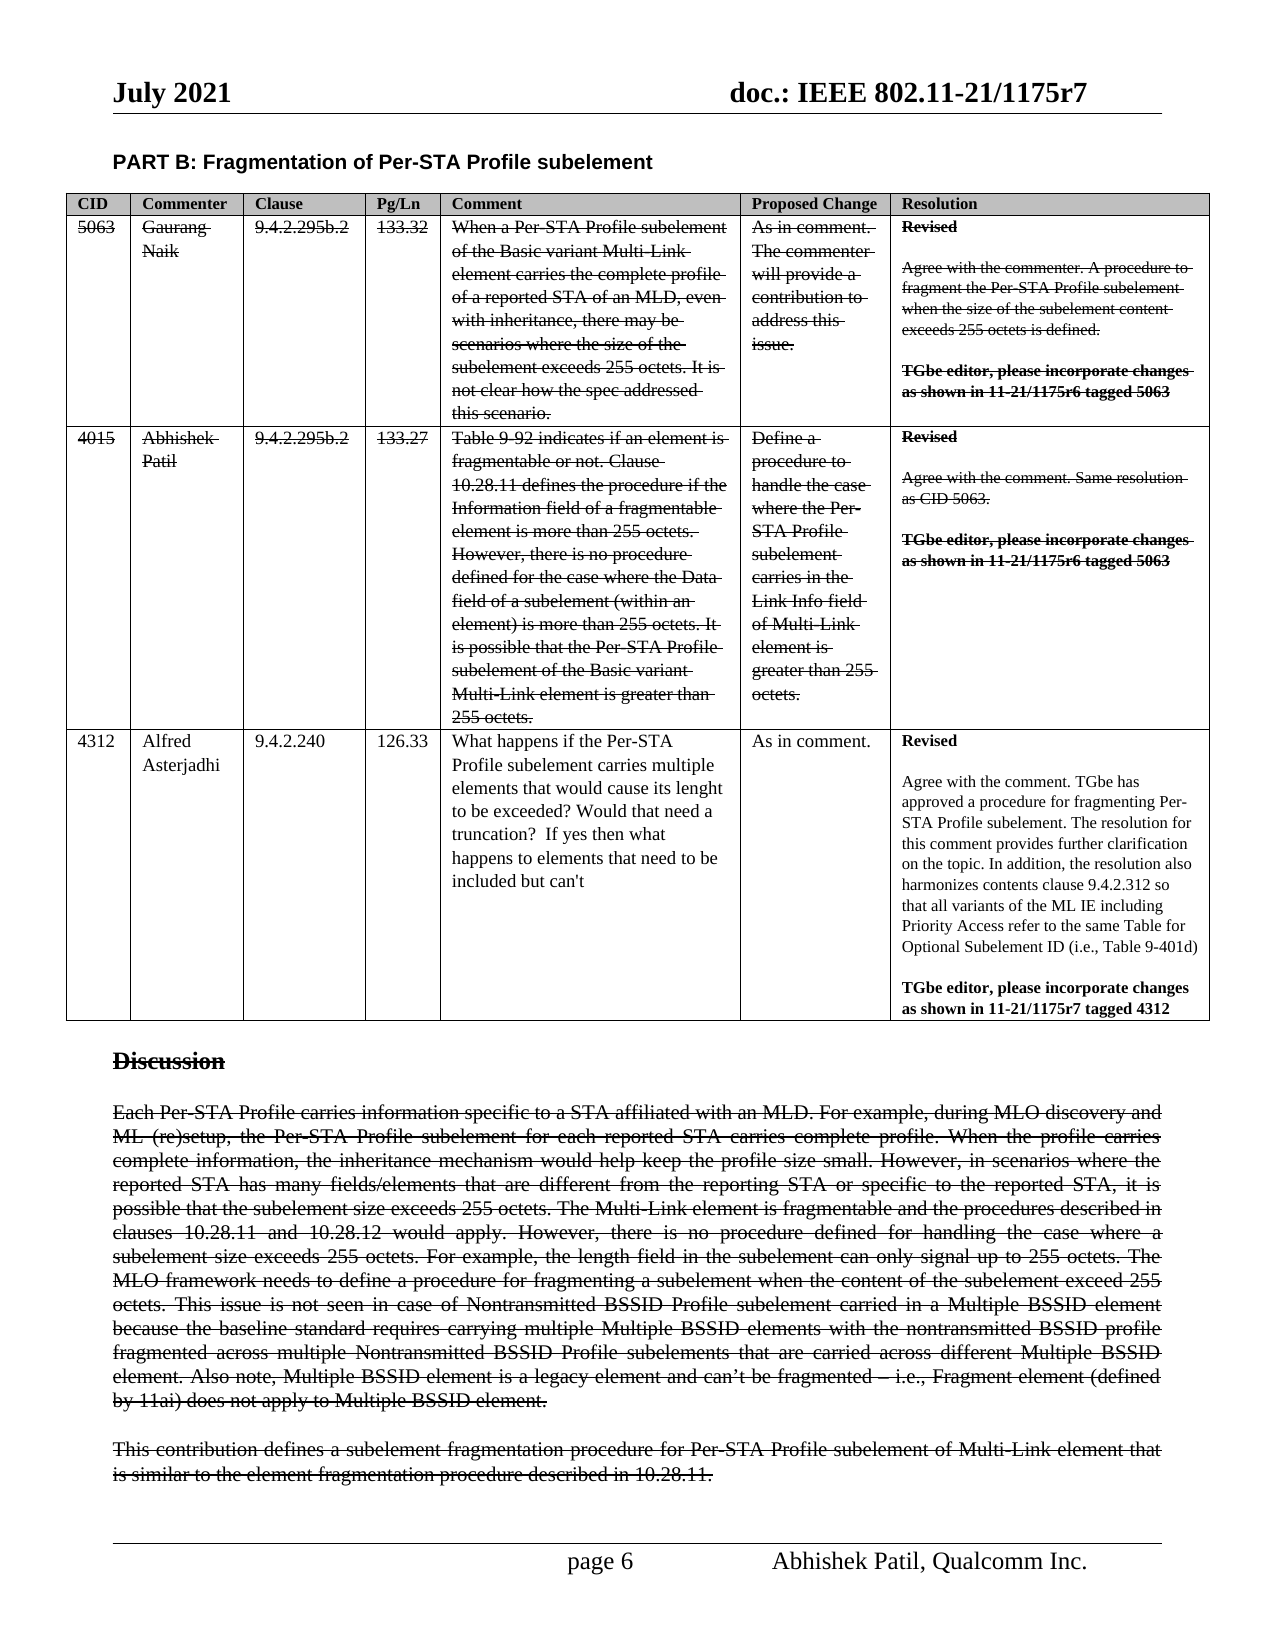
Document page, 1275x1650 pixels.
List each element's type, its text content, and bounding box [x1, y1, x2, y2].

text Discussion [112, 1046, 1162, 1074]
table_header Resolution [891, 194, 1209, 215]
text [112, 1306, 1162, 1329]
table_cell Table 9-92 indicates if an element is fragmentable or not. Clause 10.28.11 defines the procedure if the Information field of a fragmentable element is more than 255 octets. However, there is no procedure defined for the case where the Data field of a subelement (within an element) is more than 255 octets. It is possible that the Per-STA Profile subelement of the Basic variant Multi-Link element is greater than 255 octets. [441, 427, 740, 729]
table_cell 4312 [67, 730, 130, 1020]
text This contribution defines a subelement fragmentation procedure for Per-STA Profile subelement of Multi-Link element that is similar to the element fragmentation procedure described in 10.28.11. [112, 1437, 1162, 1450]
table_cell 5063 [67, 216, 130, 426]
table_cell Revised Agree with the comment. Same resolution as CID 5063. TGbe editor, please incorporate changes as shown in 11-21/1175r6 tagged 5063 [891, 427, 1209, 729]
table_header Comment [441, 194, 740, 215]
table_cell 4015 [67, 427, 130, 729]
text Each Per-STA Profile carries information specific to a STA affiliated with an MLD. For example, during MLO discovery and ML (re)setup, the Per-STA Profile subelement for each reported STA carries complete profile. When the profile carries complete information, the inheritance mechanism would help keep the profile size small. However, in scenarios where the reported STA has many fields/elements that are different from the reporting STA or specific to the reported STA, it is possible that the subelement size exceeds 255 octets. The Multi-Link element is fragmentable and the procedures described in clauses 10.28.11 and 10.28.12 would apply. However, there is no procedure defined for handling the case where a subelement size exceeds 255 octets. For example, the length field in the subelement can only signal up to 255 octets. The MLO framework needs to define a procedure for fragmenting a subelement when the content of the subelement exceed 255 octets. This issue is not seen in case of Nontransmitted BSSID Profile subelement carried in a Multiple BSSID element because the baseline standard requires carrying multiple Multiple BSSID elements with the nontransmitted BSSID profile fragmented across multiple Nontransmitted BSSID Profile subelements that are carried across different Multiple BSSID element. Also note, Multiple BSSID element is a legacy element and can’t be fragmented – i.e., Fragment element (defined by 11ai) does not apply to Multiple BSSID element. [112, 1114, 1162, 1209]
table_cell As in comment. [741, 730, 890, 1020]
table_header Proposed Change [741, 194, 890, 215]
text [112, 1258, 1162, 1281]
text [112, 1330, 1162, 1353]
table_header Clause [244, 194, 365, 215]
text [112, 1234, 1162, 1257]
table_cell What happens if the Per-STA Profile subelement carries multiple elements that would cause its lenght to be exceeded? Would that need a truncation? If yes then what happens to elements that need to be included but can't [441, 730, 740, 1020]
table_cell 133.27 [366, 427, 440, 729]
table_cell Abhishek Patil [131, 427, 243, 729]
table_header CID [67, 194, 130, 215]
table_header Pg/Ln [366, 194, 440, 215]
table_cell 126.33 [366, 730, 440, 1020]
text PART B: Fragmentation of Per-STA Profile subelement [112, 150, 1162, 174]
table_cell 133.32 [366, 216, 440, 426]
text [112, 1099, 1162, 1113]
table_header Commenter [131, 194, 243, 215]
table_cell 9.4.2.295b.2 [244, 427, 365, 729]
text This contribution defines a subelement fragmentation procedure for Per-STA Profile subelement of Multi-Link element that is similar to the element fragmentation procedure described in 10.28.11. [112, 1451, 1162, 1486]
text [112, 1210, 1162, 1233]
table_cell Define a procedure to handle the case where the Per-STA Profile subelement carries in the Link Info field of Multi-Link element is greater than 255 octets. [741, 427, 890, 729]
table_cell Revised Agree with the commenter. A procedure to fragment the Per-STA Profile subelement when the size of the subelement content exceeds 255 octets is defined. TGbe editor, please incorporate changes as shown in 11-21/1175r6 tagged 5063 [891, 216, 1209, 426]
table_cell When a Per-STA Profile subelement of the Basic variant Multi-Link element carries the complete profile of a reported STA of an MLD, even with inheritance, there may be scenarios where the size of the subelement exceeds 255 octets. It is not clear how the spec addressed this scenario. [441, 216, 740, 426]
table_cell Alfred Asterjadhi [131, 730, 243, 1020]
table_cell Gaurang Naik [131, 216, 243, 426]
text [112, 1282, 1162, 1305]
table_cell 9.4.2.295b.2 [244, 216, 365, 426]
table_cell Revised Agree with the comment. TGbe has approved a procedure for fragmenting Per-STA Profile subelement. The resolution for this comment provides further clarification on the topic. In addition, the resolution also harmonizes contents clause 9.4.2.312 so that all variants of the ML IE including Priority Access refer to the same Table for Optional Subelement ID (i.e., Table 9-401d) TGbe editor, please incorporate changes as shown in 11-21/1175r7 tagged 4312 [891, 730, 1209, 1020]
table_cell 9.4.2.240 [244, 730, 365, 1020]
table_cell As in comment. The commenter will provide a contribution to address this issue. [741, 216, 890, 426]
